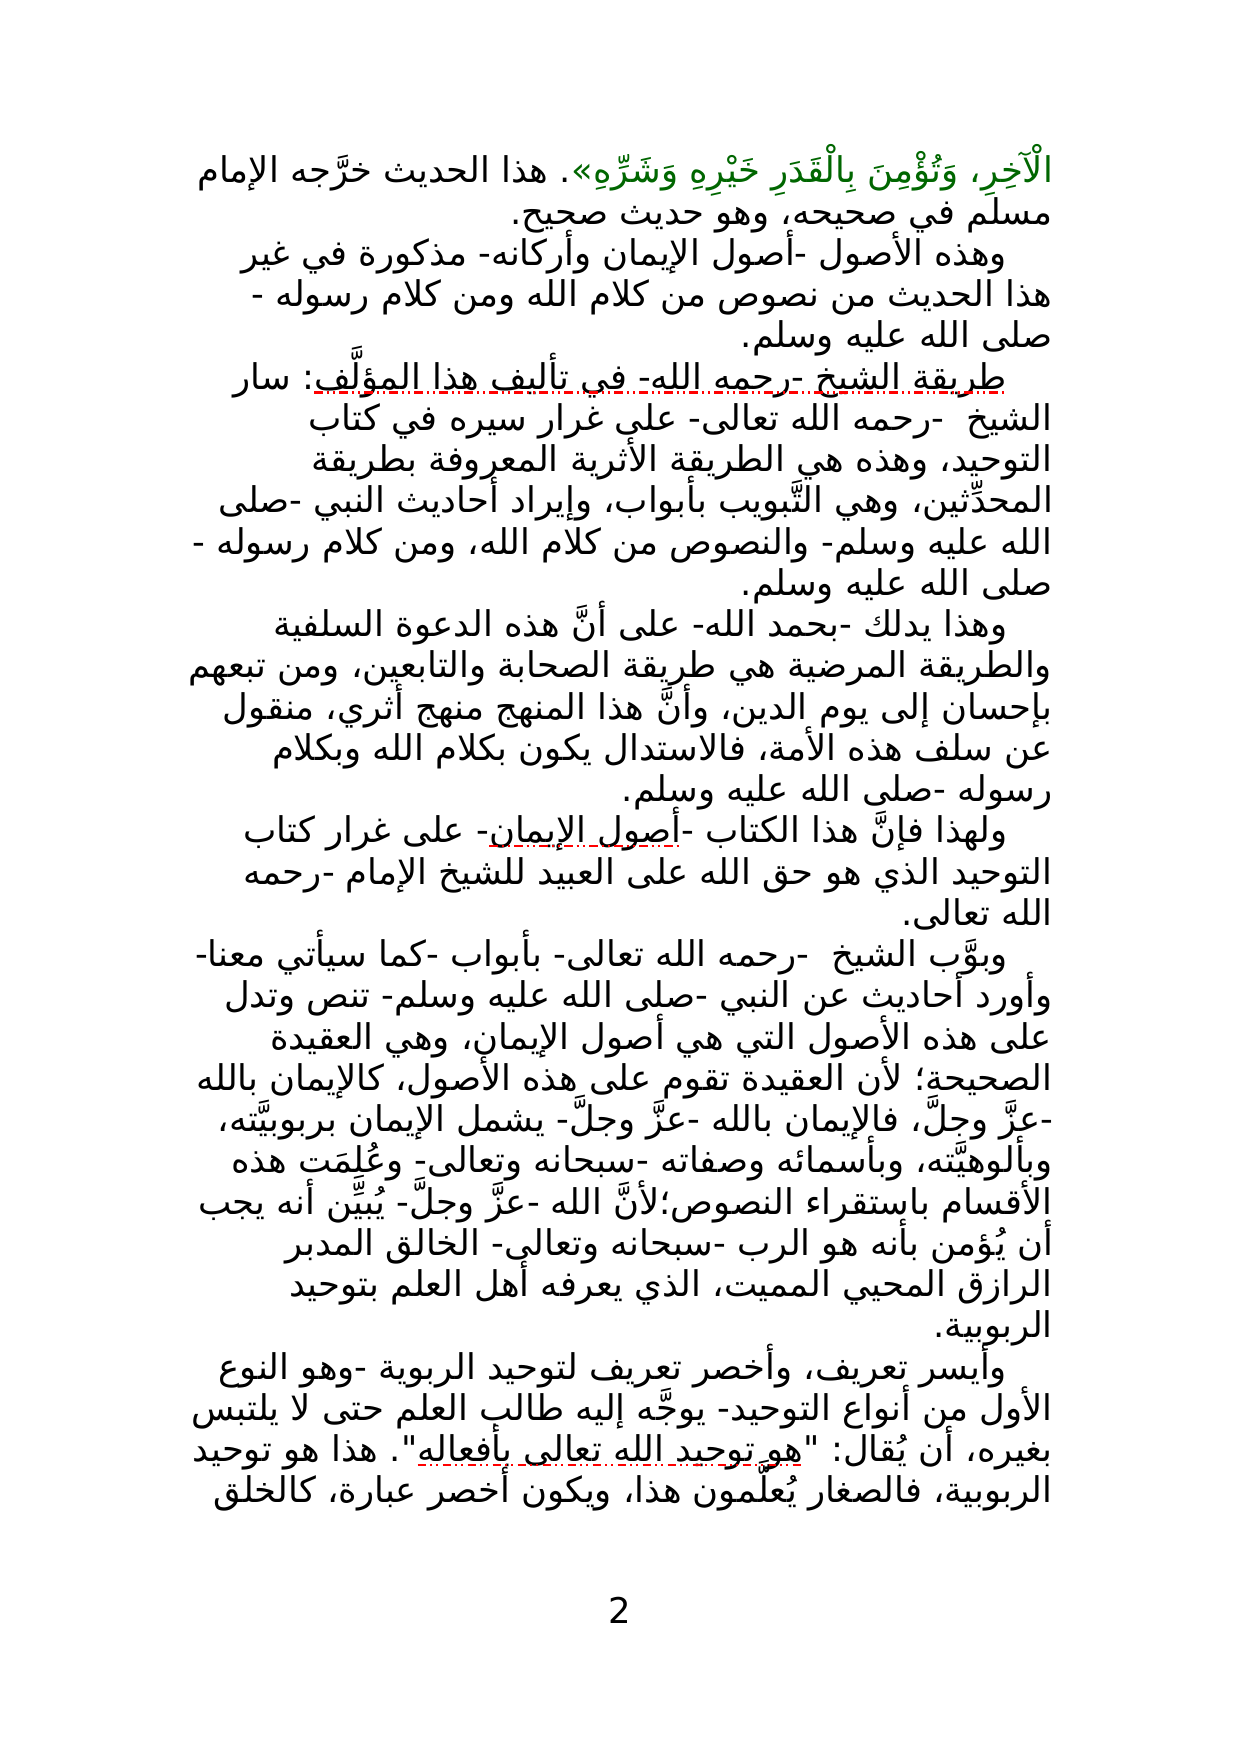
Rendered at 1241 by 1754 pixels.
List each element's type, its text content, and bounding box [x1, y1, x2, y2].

text وهذه الأصول -أصول الإيمان وأركانه- مذكورة في غير هذا الحديث من نصوص من كلام الله ومن كلام رسوله -صلى الله عليه وسلم. [187, 232, 1053, 356]
text وبوَّب الشيخ -رحمه الله تعالى- بأبواب -كما سيأتي معنا- وأورد أحاديث عن النبي -صلى الله عليه وسلم- تنص وتدل على هذه الأصول التي هي أصول الإيمان، وهي العقيدة الصحيحة؛ لأن العقيدة تقوم على هذه الأصول، كالإيمان بالله -عزَّ وجلَّ، فالإيمان بالله -عزَّ وجلَّ- يشمل الإيمان بربوبيَّته، وبألوهيَّته، وبأسمائه وصفاته -سبحانه وتعالى- وعُلِمَت هذه الأقسام باستقراء النصوص؛لأنَّ الله -عزَّ وجلَّ- يُبيِّن أنه يجب أن يُؤمن بأنه هو الرب -سبحانه وتعالى- الخالق المدبر الرازق المحيي المميت، الذي يعرفه أهل العلم بتوحيد الربوبية. [187, 934, 1053, 1346]
text طريقة الشيخ -رحمه الله- في تأليف هذا المؤلَّف: سار الشيخ -رحمه الله تعالى- على غرار سيره في كتاب التوحيد، وهذه هي الطريقة الأثرية المعروفة بطريقة المحدِّثين، وهي التَّبويب بأبواب، وإيراد أحاديث النبي -صلى الله عليه وسلم- والنصوص من كلام الله، ومن كلام رسوله -صلى الله عليه وسلم. [187, 356, 1053, 604]
text وهذا يدلك -بحمد الله- على أنَّ هذه الدعوة السلفية والطريقة المرضية هي طريقة الصحابة والتابعين، ومن تبعهم بإحسان إلى يوم الدين، وأنَّ هذا المنهج منهج أثري، منقول عن سلف هذه الأمة، فالاستدال يكون بكلام الله وبكلام رسوله -صلى الله عليه وسلم. [187, 604, 1053, 810]
text ولهذا فإنَّ هذا الكتاب -أصول الإيمان- على غرار كتاب التوحيد الذي هو حق الله على العبيد للشيخ الإمام -رحمه الله تعالى. [187, 810, 1053, 934]
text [187, 1346, 1053, 1511]
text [187, 150, 1053, 232]
